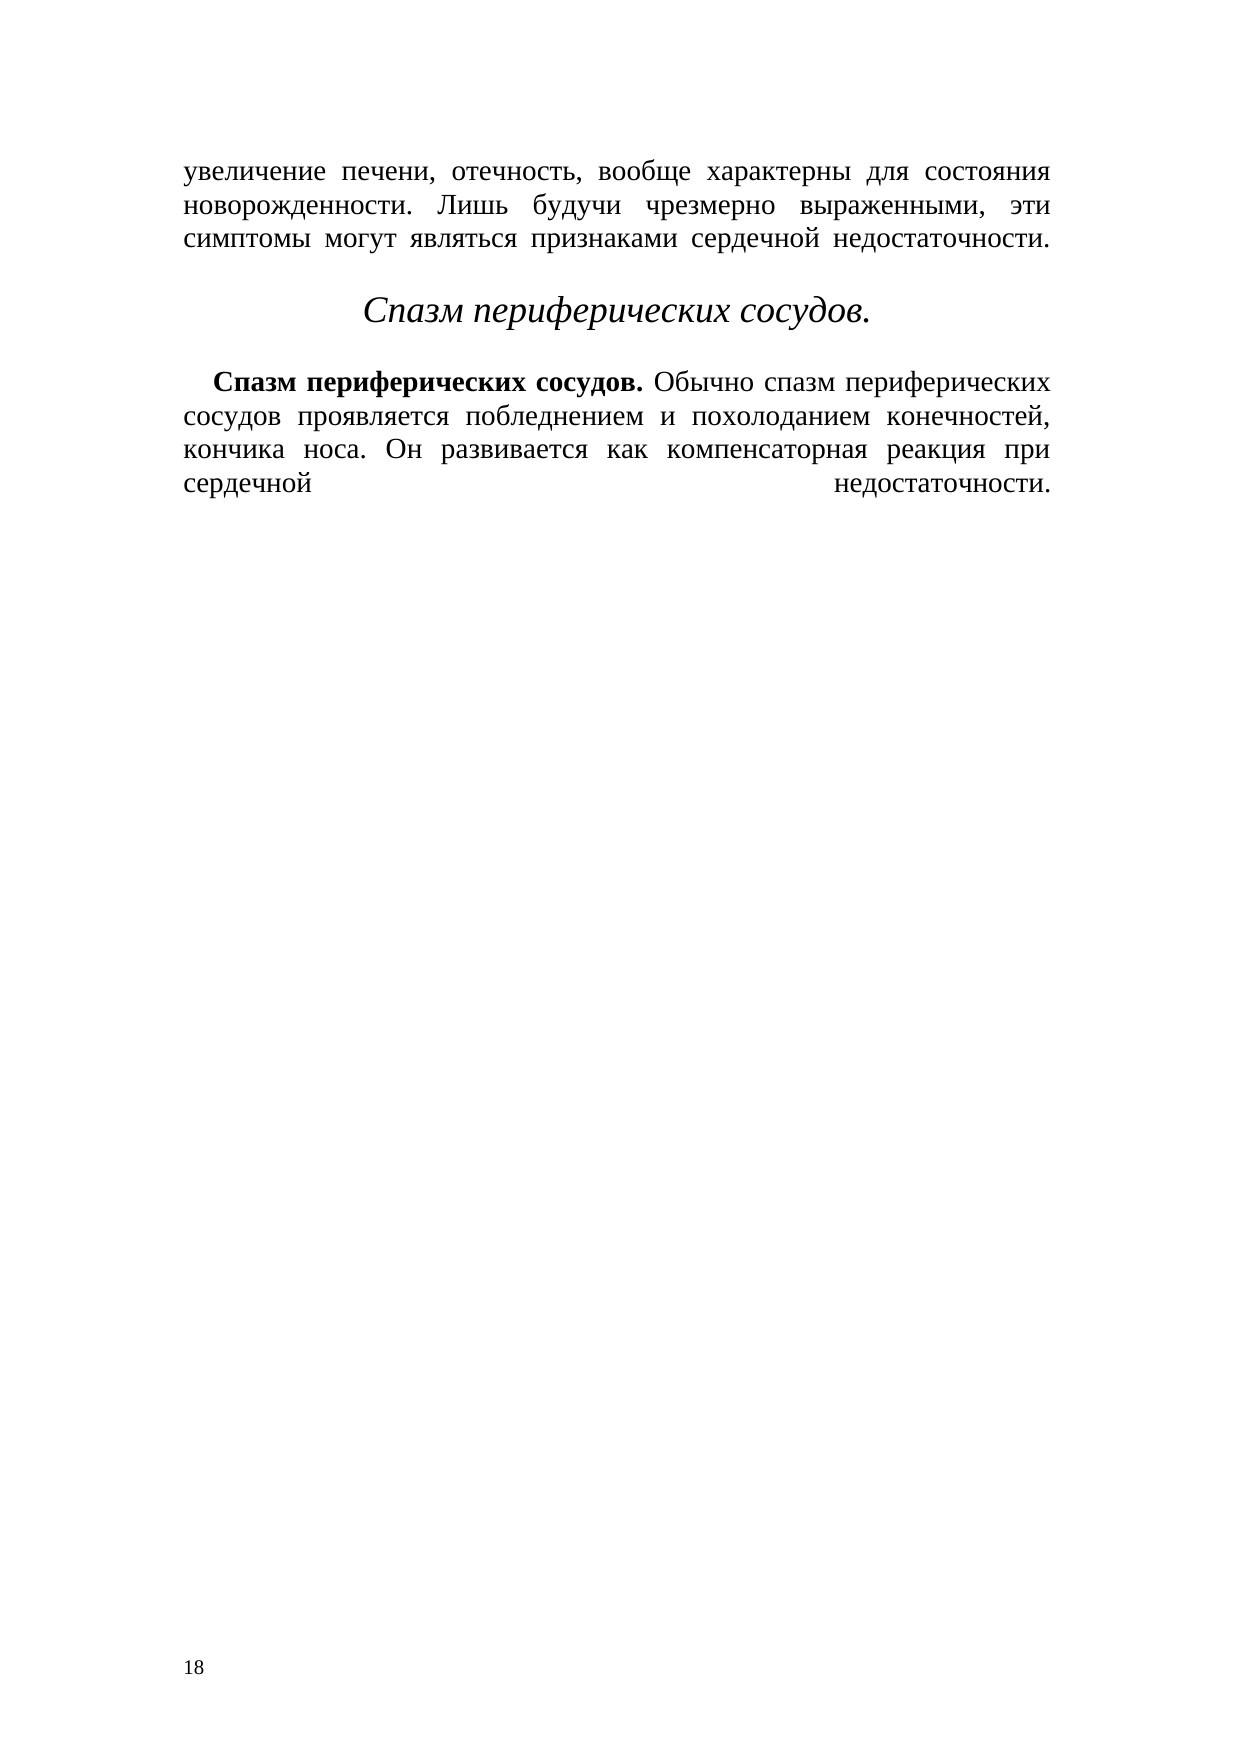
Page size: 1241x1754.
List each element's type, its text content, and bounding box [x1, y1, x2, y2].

text Спазм периферических сосудов. [183, 288, 1051, 331]
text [183, 153, 1051, 288]
text Спазм периферических сосудов. Обычно спазм периферических сосудов проявляется побледнением и похолоданием конечностей, кончика носа. Он развивается как компенсаторная реакция при сердечной недостаточности. [183, 364, 1051, 532]
